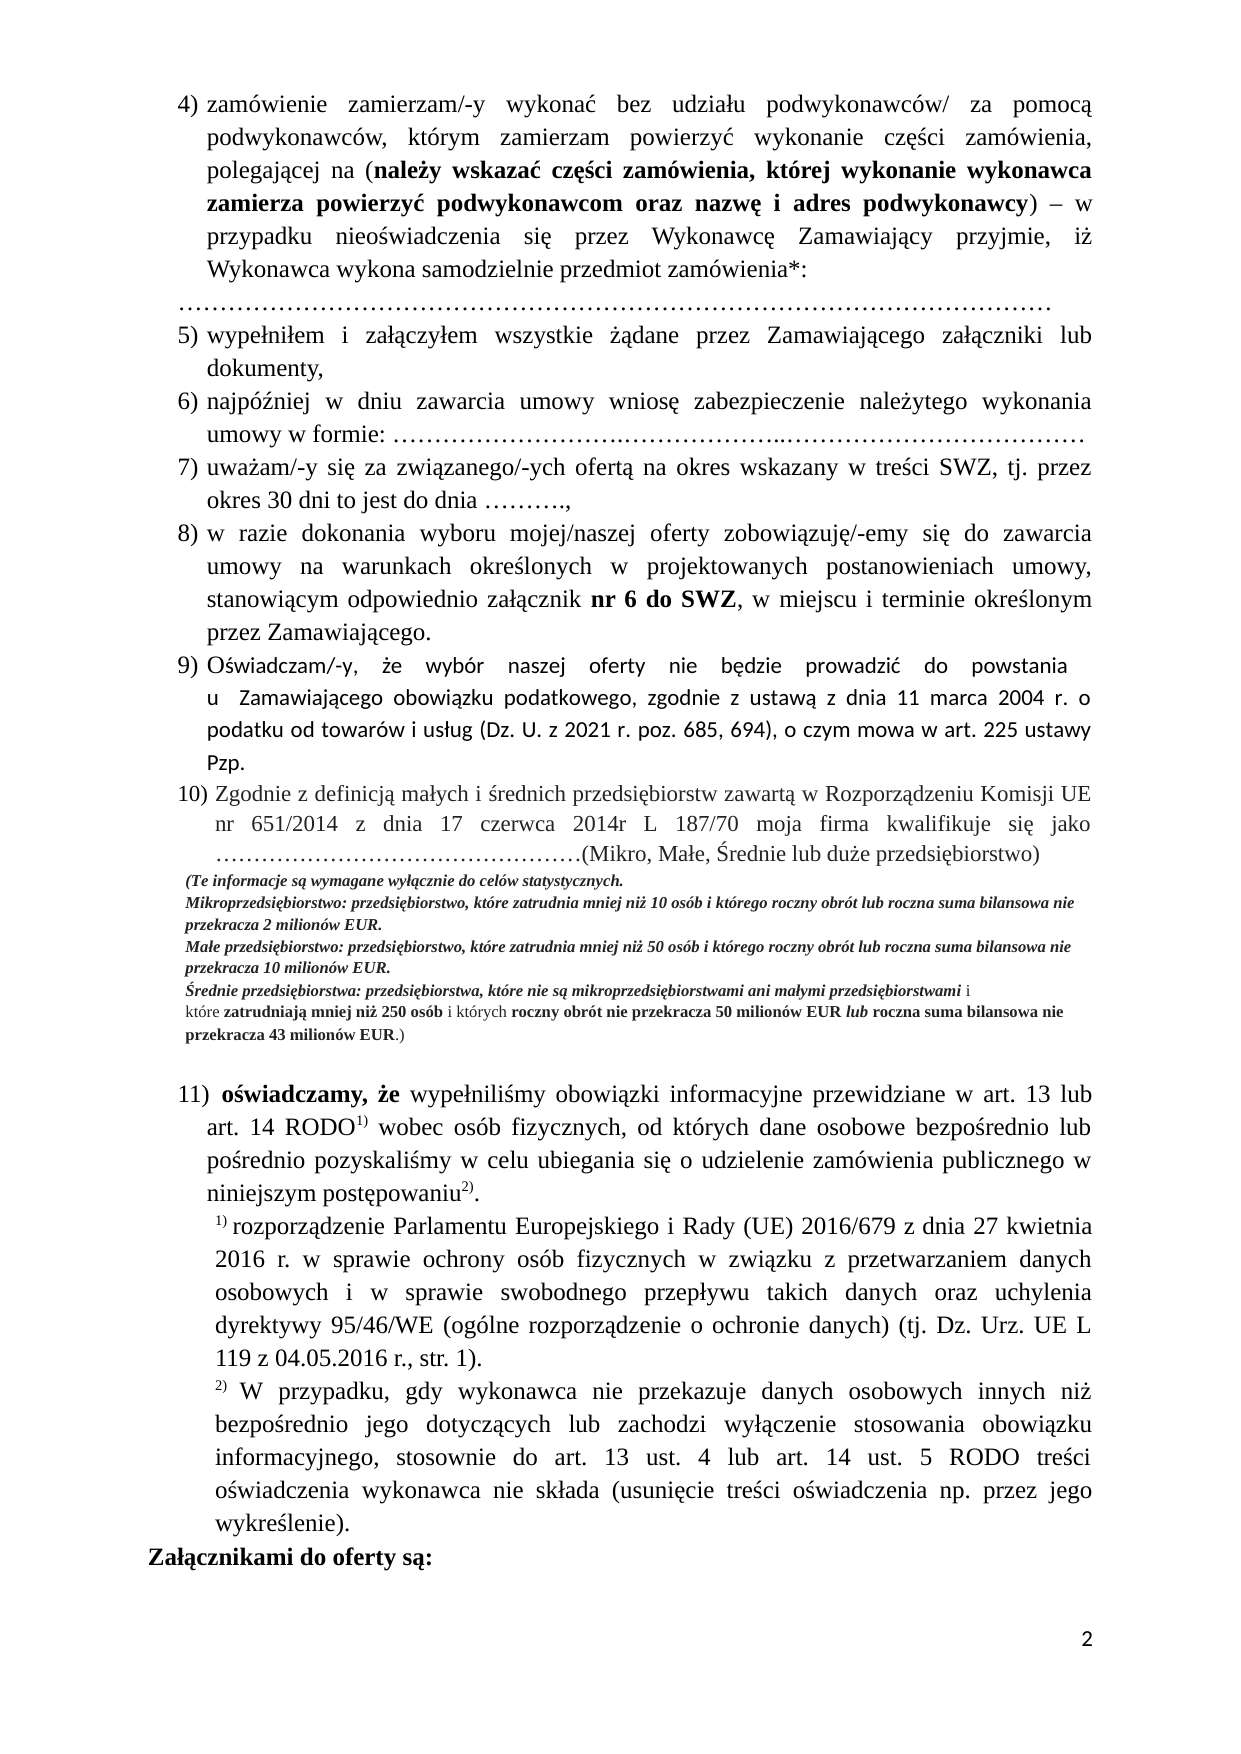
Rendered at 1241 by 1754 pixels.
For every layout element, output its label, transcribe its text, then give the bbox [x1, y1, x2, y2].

text Średnie przedsiębiorstwa: przedsiębiorstwa, które nie są mikroprzedsiębiorstwami ani małymi przedsiębiorstwami i które zatrudniają mniej niż 250 osób i których roczny obrót nie przekracza 50 milionów EUR lub roczna suma bilansowa nie przekracza 43 milionów EUR.) [185, 980, 1093, 1043]
list uważam/-y się za związanego/-ych ofertą na okres wskazany w treści SWZ, tj. przez okres 30 dni to jest do dnia ………., [177, 452, 1093, 514]
text …………………………………………………………………………………………… [177, 287, 1093, 316]
list Zgodnie z definicją małych i średnich przedsiębiorstw zawartą w Rozporządzeniu Komisji UE nr 651/2014 z dnia 17 czerwca 2014r L 187/70 moja firma kwalifikuje się jako …………………………………………(Mikro, Małe, Średnie lub duże przedsiębiorstwo) [177, 780, 1093, 867]
text Załącznikami do oferty są: [148, 1542, 1093, 1570]
text Mikroprzedsiębiorstwo: przedsiębiorstwo, które zatrudnia mniej niż 10 osób i którego roczny obrót lub roczna suma bilansowa nie przekracza 2 milionów EUR. [185, 892, 1093, 933]
list oświadczamy, że wypełniliśmy obowiązki informacyjne przewidziane w art. 13 lub art. 14 RODO1) wobec osób fizycznych, od których dane osobowe bezpośrednio lub pośrednio pozyskaliśmy w celu ubiegania się o udzielenie zamówienia publicznego w niniejszym postępowaniu2). [177, 1079, 1093, 1207]
list w razie dokonania wyboru mojej/naszej oferty zobowiązuję/-emy się do zawarcia umowy na warunkach określonych w projektowanych postanowieniach umowy, stanowiącym odpowiednio załącznik nr 6 do SWZ, w miejscu i terminie określonym przez Zamawiającego. [177, 518, 1093, 646]
list wypełniłem i załączyłem wszystkie żądane przez Zamawiającego załączniki lub dokumenty, [177, 320, 1093, 382]
text Małe przedsiębiorstwo: przedsiębiorstwo, które zatrudnia mniej niż 50 osób i którego roczny obrót lub roczna suma bilansowa nie przekracza 10 milionów EUR. [185, 936, 1093, 977]
list najpóźniej w dniu zawarcia umowy wniosę zabezpieczenie należytego wykonania umowy w formie: ……………………….………………..……………………………… [177, 386, 1093, 448]
list zamówienie zamierzam/-y wykonać bez udziału podwykonawców/ za pomocą podwykonawców, którym zamierzam powierzyć wykonanie części zamówienia, polegającej na (należy wskazać części zamówienia, której wykonanie wykonawca zamierza powierzyć podwykonawcom oraz nazwę i adres podwykonawcy) – w przypadku nieoświadczenia się przez Wykonawcę Zamawiający przyjmie, iż Wykonawca wykona samodzielnie przedmiot zamówienia*: [177, 89, 1093, 282]
list Oświadczam/-y, że wybór naszej oferty nie będzie prowadzić do powstania u Zamawiającego obowiązku podatkowego, zgodnie z ustawą z dnia 11 marca 2004 r. o podatku od towarów i usług (Dz. U. z 2021 r. poz. 685, 694), o czym mowa w art. 225 ustawy Pzp. [177, 650, 1093, 776]
text 2) W przypadku, gdy wykonawca nie przekazuje danych osobowych innych niż bezpośrednio jego dotyczących lub zachodzi wyłączenie stosowania obowiązku informacyjnego, stosownie do art. 13 ust. 4 lub art. 14 ust. 5 RODO treści oświadczenia wykonawca nie składa (usunięcie treści oświadczenia np. przez jego wykreślenie). [215, 1376, 1093, 1537]
text (Te informacje są wymagane wyłącznie do celów statystycznych. [185, 870, 1093, 889]
text 1) rozporządzenie Parlamentu Europejskiego i Rady (UE) 2016/679 z dnia 27 kwietnia 2016 r. w sprawie ochrony osób fizycznych w związku z przetwarzaniem danych osobowych i w sprawie swobodnego przepływu takich danych oraz uchylenia dyrektywy 95/46/WE (ogólne rozporządzenie o ochronie danych) (tj. Dz. Urz. UE L 119 z 04.05.2016 r., str. 1). [215, 1211, 1093, 1372]
